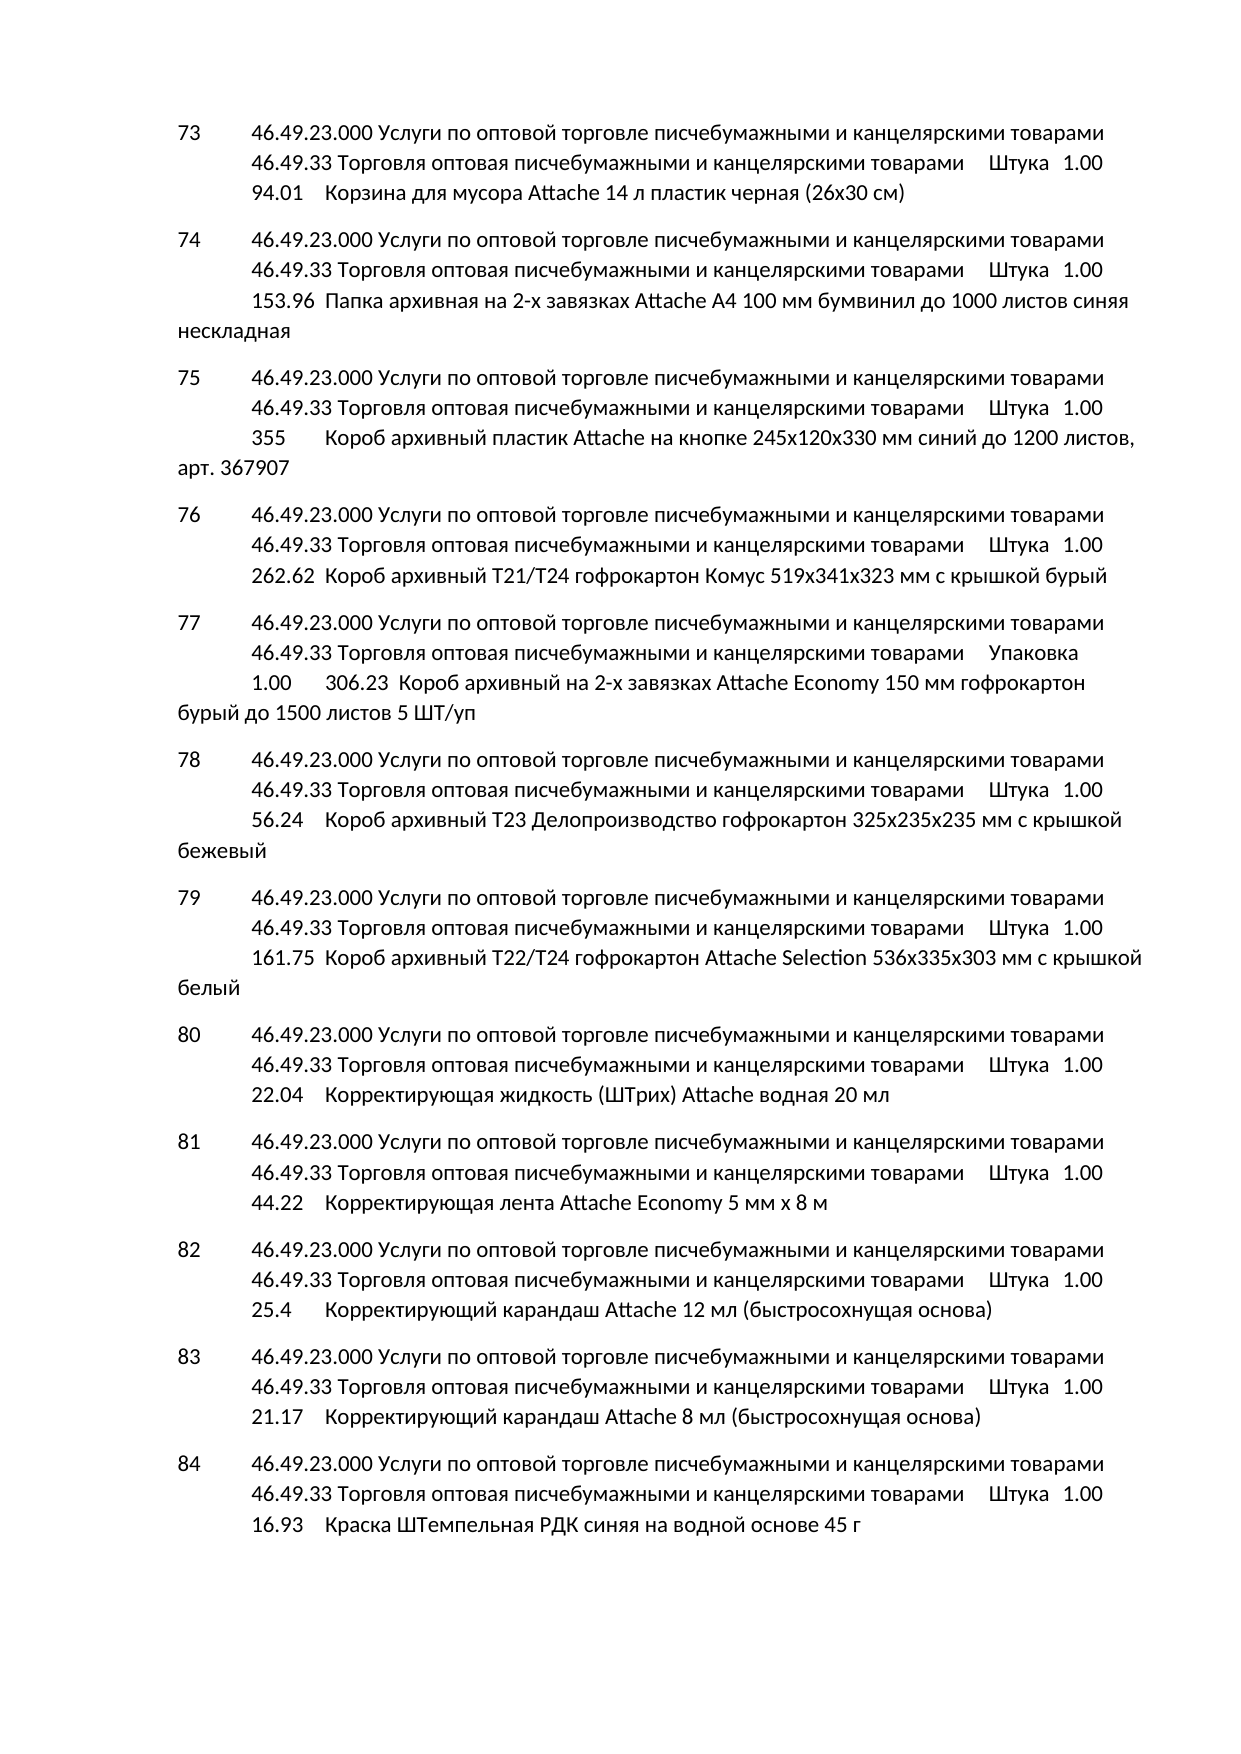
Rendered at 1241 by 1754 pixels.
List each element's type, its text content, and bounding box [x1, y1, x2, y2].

text 84 46.49.23.000 Услуги по оптовой торговле писчебумажными и канцелярскими товарами 46.49.33 Торговля оптовая писчебумажными и канцелярскими товарами Штука 1.00 16.93 Краска ШТемпельная РДК синяя на водной основе 45 г [177, 1449, 1152, 1538]
text 82 46.49.23.000 Услуги по оптовой торговле писчебумажными и канцелярскими товарами 46.49.33 Торговля оптовая писчебумажными и канцелярскими товарами Штука 1.00 25.4 Корректирующий карандаш Attache 12 мл (быстросохнущая основа) [177, 1235, 1152, 1323]
text 80 46.49.23.000 Услуги по оптовой торговле писчебумажными и канцелярскими товарами 46.49.33 Торговля оптовая писчебумажными и канцелярскими товарами Штука 1.00 22.04 Корректирующая жидкость (ШТрих) Attache водная 20 мл [177, 1020, 1152, 1109]
text 74 46.49.23.000 Услуги по оптовой торговле писчебумажными и канцелярскими товарами 46.49.33 Торговля оптовая писчебумажными и канцелярскими товарами Штука 1.00 153.96 Папка архивная на 2-х завязках Attache А4 100 мм бумвинил до 1000 листов синяя нескладная [177, 225, 1152, 344]
text 79 46.49.23.000 Услуги по оптовой торговле писчебумажными и канцелярскими товарами 46.49.33 Торговля оптовая писчебумажными и канцелярскими товарами Штука 1.00 161.75 Короб архивный Т22/Т24 гофрокартон Attache Selection 536х335х303 мм с крышкой белый [177, 883, 1152, 1001]
text 83 46.49.23.000 Услуги по оптовой торговле писчебумажными и канцелярскими товарами 46.49.33 Торговля оптовая писчебумажными и канцелярскими товарами Штука 1.00 21.17 Корректирующий карандаш Attache 8 мл (быстросохнущая основа) [177, 1342, 1152, 1431]
text 76 46.49.23.000 Услуги по оптовой торговле писчебумажными и канцелярскими товарами 46.49.33 Торговля оптовая писчебумажными и канцелярскими товарами Штука 1.00 262.62 Короб архивный Т21/Т24 гофрокартон Комус 519х341х323 мм с крышкой бурый [177, 500, 1152, 589]
text 77 46.49.23.000 Услуги по оптовой торговле писчебумажными и канцелярскими товарами 46.49.33 Торговля оптовая писчебумажными и канцелярскими товарами Упаковка 1.00 306.23 Короб архивный на 2-х завязках Attache Economy 150 мм гофрокартон бурый до 1500 листов 5 ШТ/уп [177, 608, 1152, 726]
text 73 46.49.23.000 Услуги по оптовой торговле писчебумажными и канцелярскими товарами 46.49.33 Торговля оптовая писчебумажными и канцелярскими товарами Штука 1.00 94.01 Корзина для мусора Attache 14 л пластик черная (26х30 см) [177, 118, 1152, 207]
text 75 46.49.23.000 Услуги по оптовой торговле писчебумажными и канцелярскими товарами 46.49.33 Торговля оптовая писчебумажными и канцелярскими товарами Штука 1.00 355 Короб архивный пластик Attache на кнопке 245x120x330 мм синий до 1200 листов, арт. 367907 [177, 363, 1152, 482]
text 81 46.49.23.000 Услуги по оптовой торговле писчебумажными и канцелярскими товарами 46.49.33 Торговля оптовая писчебумажными и канцелярскими товарами Штука 1.00 44.22 Корректирующая лента Attache Economy 5 мм x 8 м [177, 1127, 1152, 1216]
text 78 46.49.23.000 Услуги по оптовой торговле писчебумажными и канцелярскими товарами 46.49.33 Торговля оптовая писчебумажными и канцелярскими товарами Штука 1.00 56.24 Короб архивный Т23 Делопроизводство гофрокартон 325х235х235 мм с крышкой бежевый [177, 745, 1152, 864]
